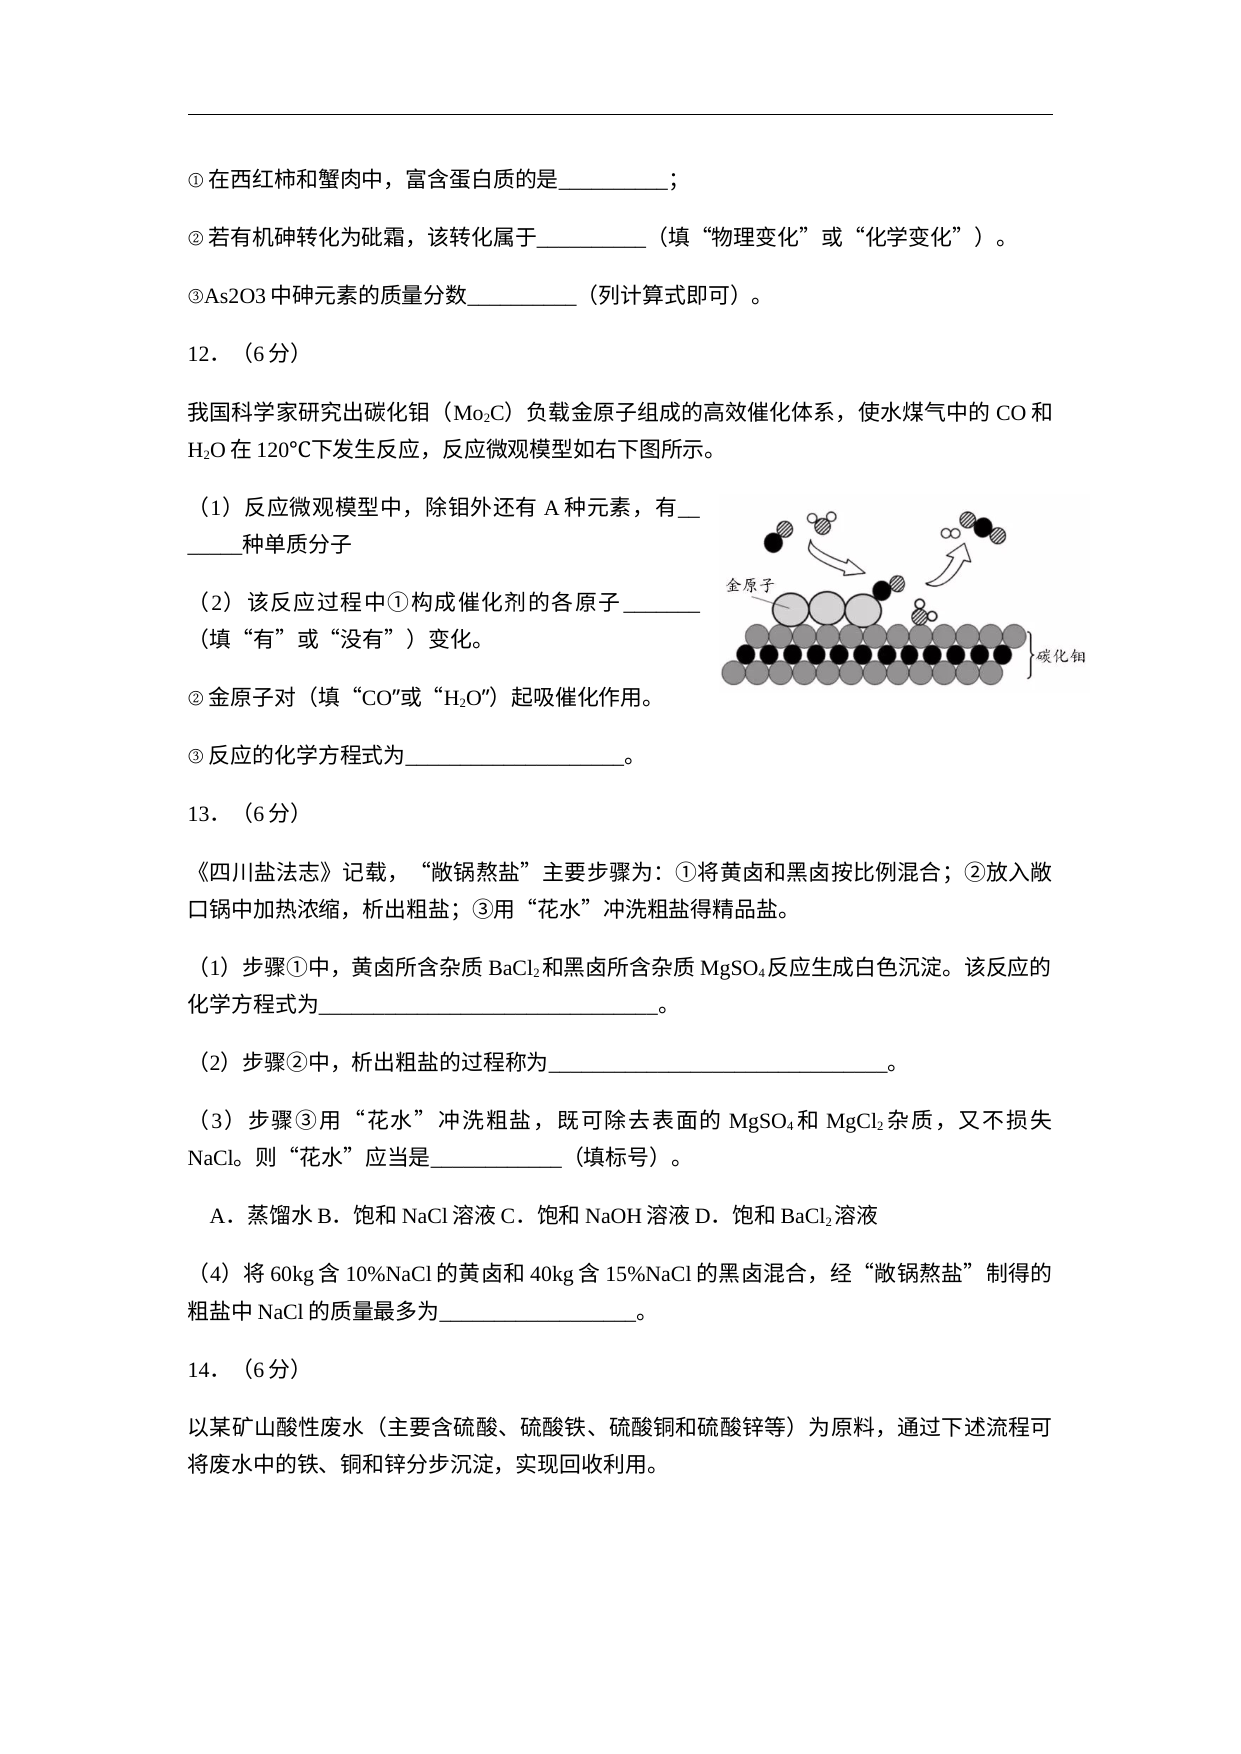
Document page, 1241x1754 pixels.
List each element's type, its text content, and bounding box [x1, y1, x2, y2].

text （2）该反应过程中①构成催化剂的各原子_______（填“有”或“没有”）变化。 [187, 585, 718, 654]
text ③As2O3中砷元素的质量分数__________（列计算式即可）。 [187, 278, 1053, 311]
text 14．（6分） [187, 1351, 1053, 1384]
text ①在西红柿和蟹肉中，富含蛋白质的是__________； [187, 162, 1053, 194]
text 《四川盐法志》记载，“敞锅熬盐”主要步骤为：①将黄卤和黑卤按比例混合；②放入敞口锅中加热浓缩，析出粗盐；③用“花水”冲洗粗盐得精品盐。 [187, 854, 1053, 924]
text 12．（6分） [187, 336, 1053, 368]
text A．蒸馏水B．饱和NaCl溶液C．饱和NaOH溶液D．饱和BaCl2溶液 [187, 1198, 1053, 1231]
text 以某矿山酸性废水（主要含硫酸、硫酸铁、硫酸铜和硫酸锌等）为原料，通过下述流程可将废水中的铁、铜和锌分步沉淀，实现回收利用。 [187, 1409, 1053, 1479]
text 我国科学家研究出碳化钼（Mo2C）负载金原子组成的高效催化体系，使水煤气中的CO和H2O在120℃下发生反应，反应微观模型如右下图所示。 [187, 394, 1053, 464]
text （1）步骤①中，黄卤所含杂质BaCl2和黑卤所含杂质MgSO4反应生成白色沉淀。该反应的化学方程式为_______________________________。 [187, 949, 1053, 1019]
text （3）步骤③用“花水”冲洗粗盐，既可除去表面的MgSO4和MgCl2杂质，又不损失NaCl。则“花水”应当是____________（填标号）。 [187, 1103, 1053, 1172]
text （1）反应微观模型中，除钼外还有A种元素，有_______种单质分子 [187, 489, 1053, 559]
text ③反应的化学方程式为____________________。 [187, 738, 1053, 771]
text ②若有机砷转化为砒霜，该转化属于__________（填“物理变化”或“化学变化”）。 [187, 220, 1053, 252]
text （4）将60kg含10%NaCl的黄卤和40kg含15%NaCl的黑卤混合，经“敞锅熬盐”制得的粗盐中NaCl的质量最多为__________________。 [187, 1256, 1053, 1326]
text ②金原子对（填“CO”或“H2O”）起吸催化作用。 [187, 680, 1053, 712]
text （2）步骤②中，析出粗盐的过程称为_______________________________。 [187, 1045, 1053, 1077]
text 13．（6分） [187, 796, 1053, 828]
picture [718, 494, 1090, 693]
